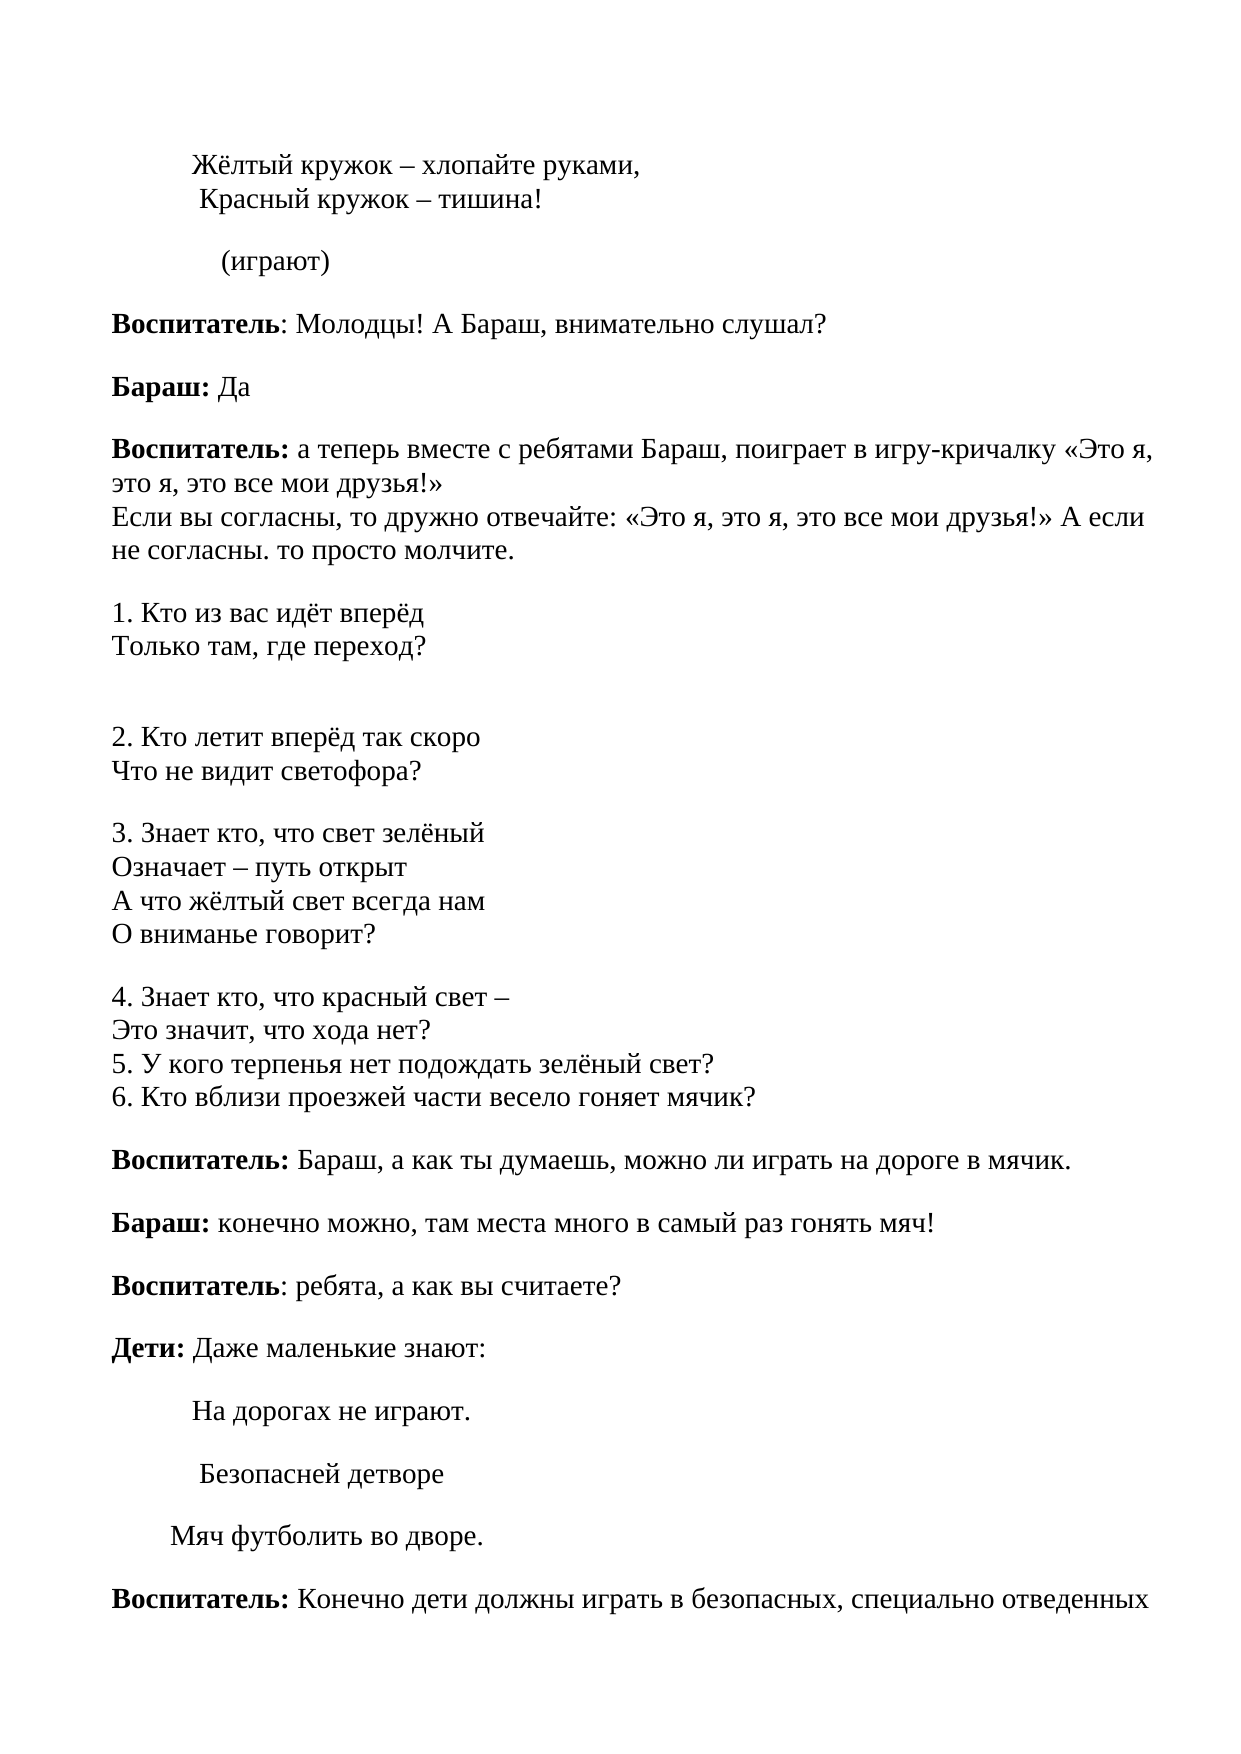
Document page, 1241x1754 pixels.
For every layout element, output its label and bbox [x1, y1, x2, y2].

table_header [65, 118, 1179, 1615]
